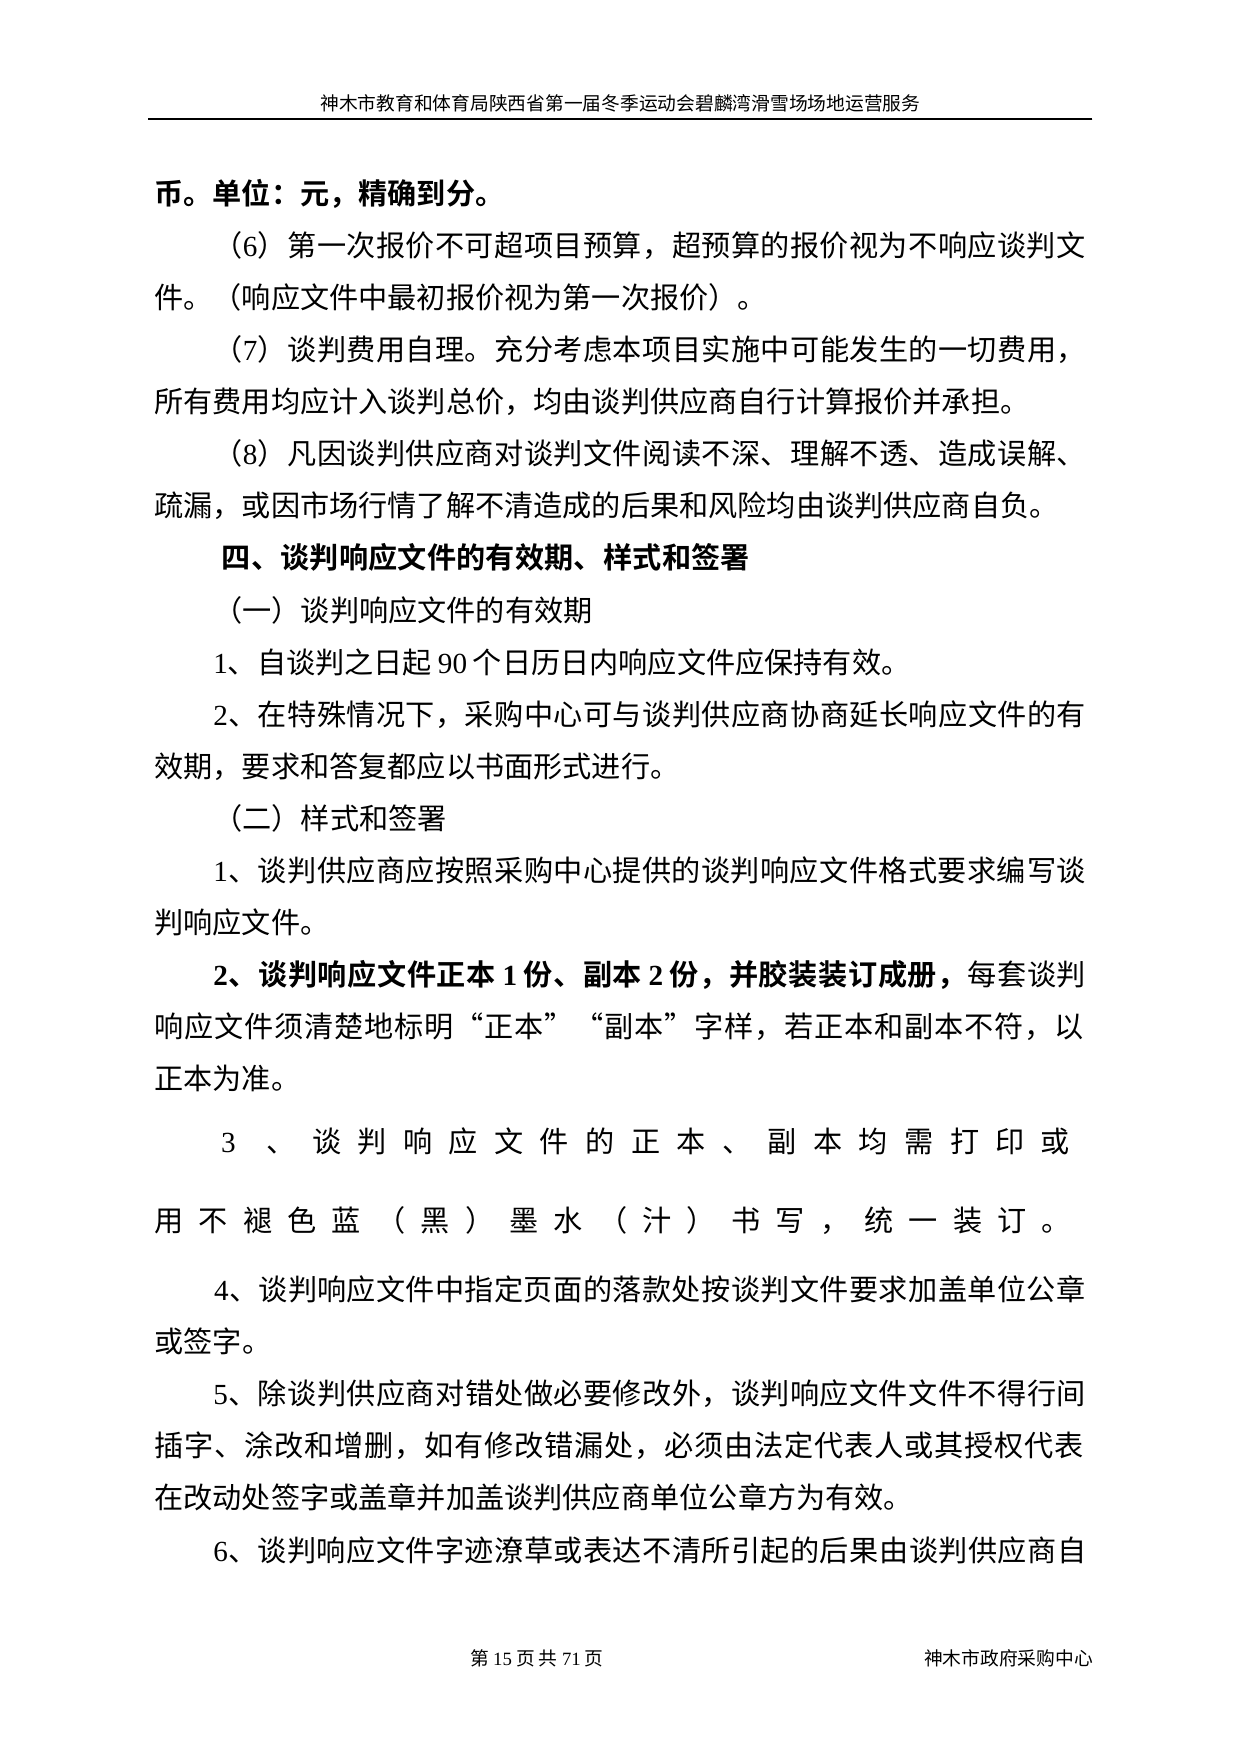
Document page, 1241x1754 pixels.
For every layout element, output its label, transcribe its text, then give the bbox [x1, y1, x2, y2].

text 1、谈判供应商应按照采购中心提供的谈判响应文件格式要求编写谈判响应文件。 [154, 840, 1086, 944]
text 4、谈判响应文件中指定页面的落款处按谈判文件要求加盖单位公章或签字。 [154, 1259, 1086, 1363]
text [154, 1519, 1086, 1571]
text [154, 163, 1086, 215]
text 3、谈判响应文件的正本、副本均需打印或用不褪色蓝（黑）墨水（汁）书写，统一装订。 [154, 1100, 1086, 1259]
text （二）样式和签署 [154, 788, 1086, 840]
text 2、在特殊情况下，采购中心可与谈判供应商协商延长响应文件的有效期，要求和答复都应以书面形式进行。 [154, 683, 1086, 788]
text （8）凡因谈判供应商对谈判文件阅读不深、理解不透、造成误解、疏漏，或因市场行情了解不清造成的后果和风险均由谈判供应商自负。 [154, 423, 1086, 527]
text 2、谈判响应文件正本1份、副本2份，并胶装装订成册，每套谈判响应文件须清楚地标明“正本”“副本”字样，若正本和副本不符，以正本为准。 [154, 944, 1086, 1100]
text 四、谈判响应文件的有效期、样式和签署 [154, 527, 1086, 579]
text 5、除谈判供应商对错处做必要修改外，谈判响应文件文件不得行间插字、涂改和增删，如有修改错漏处，必须由法定代表人或其授权代表在改动处签字或盖章并加盖谈判供应商单位公章方为有效。 [154, 1363, 1086, 1519]
text （6）第一次报价不可超项目预算，超预算的报价视为不响应谈判文件。（响应文件中最初报价视为第一次报价）。 [154, 215, 1086, 319]
text （一）谈判响应文件的有效期 [154, 579, 1086, 631]
text （7）谈判费用自理。充分考虑本项目实施中可能发生的一切费用，所有费用均应计入谈判总价，均由谈判供应商自行计算报价并承担。 [154, 319, 1086, 423]
text 1、自谈判之日起90个日历日内响应文件应保持有效。 [154, 631, 1086, 683]
